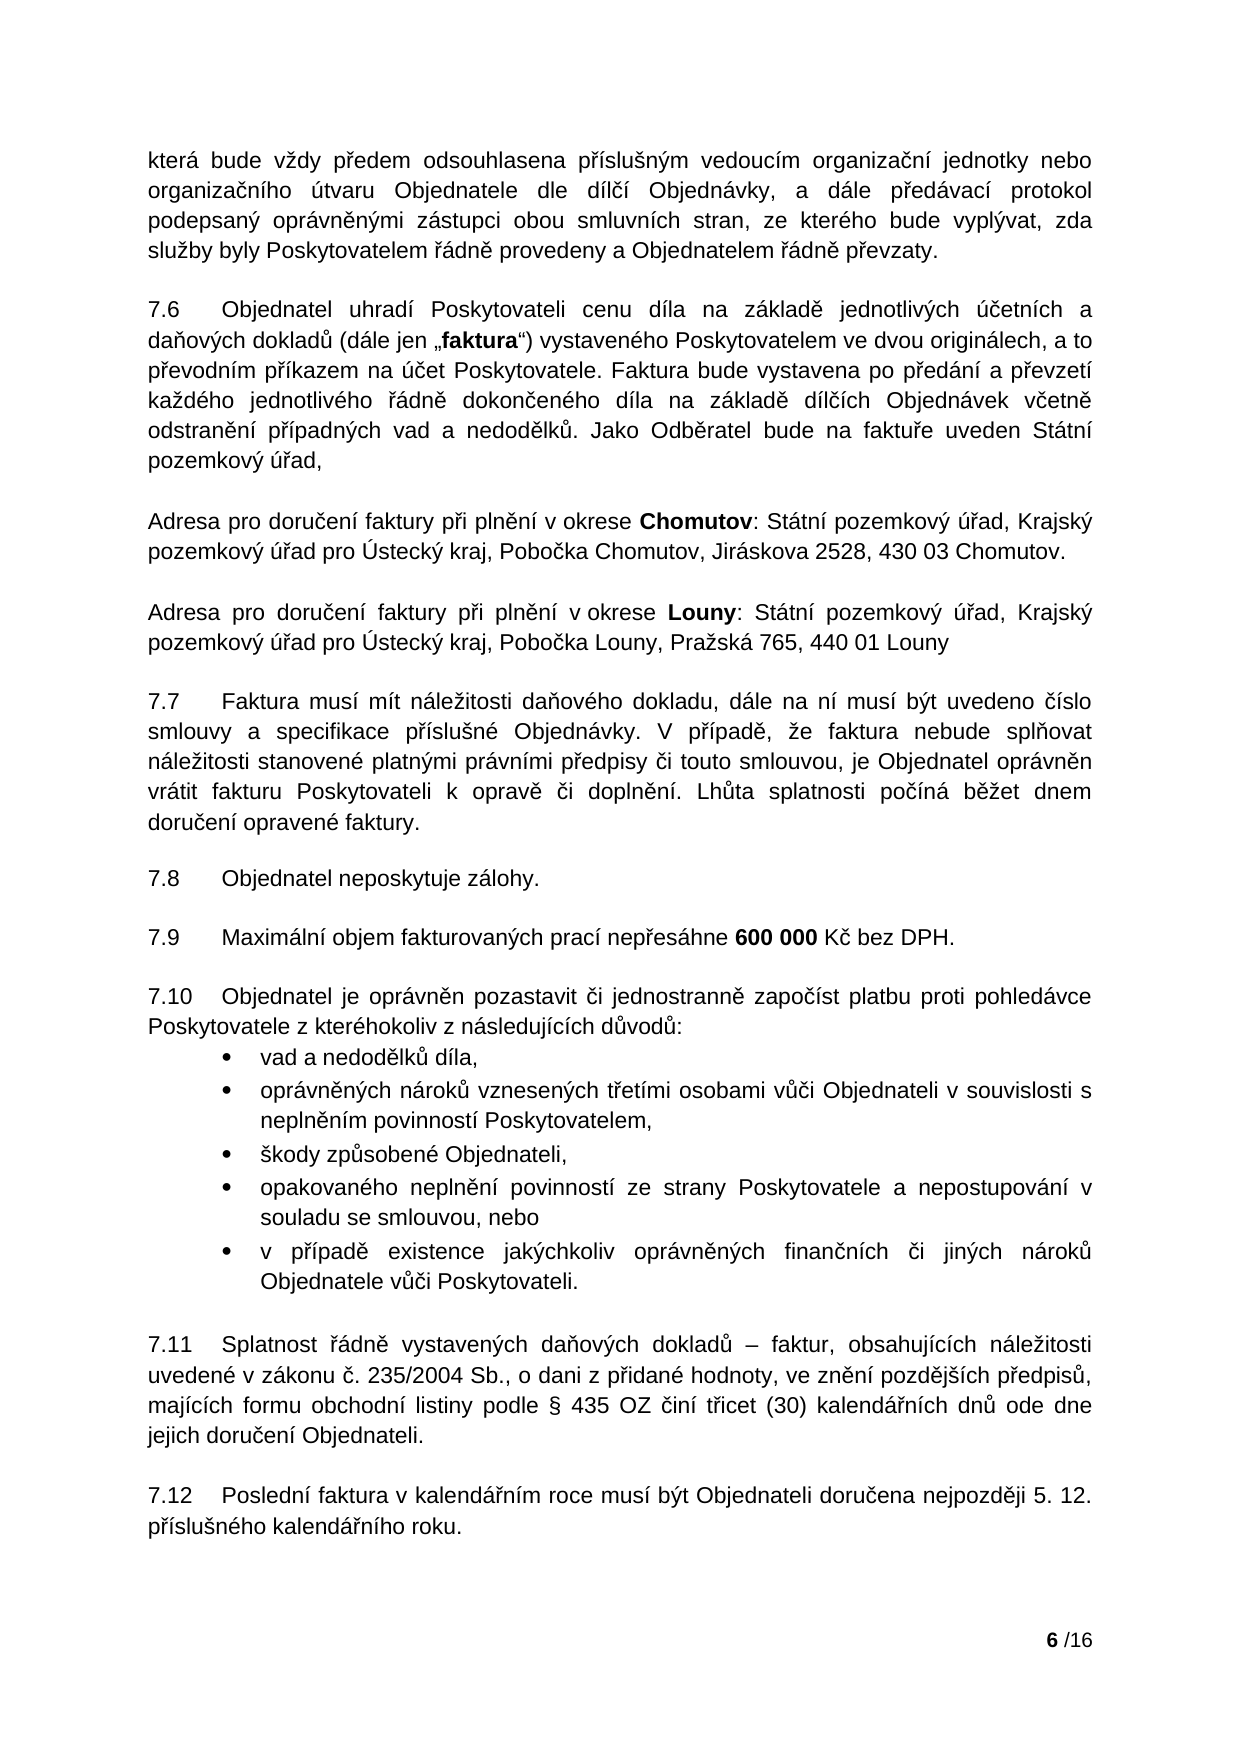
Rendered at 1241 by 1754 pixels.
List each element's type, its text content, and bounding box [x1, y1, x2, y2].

list opakovaného neplnění povinností ze strany Poskytovatele a nepostupování v souladu se smlouvou, nebo [223, 1174, 1093, 1231]
list Poslední faktura v kalendářním roce musí být Objednateli doručena nejpozději 5. 12. příslušného kalendářního roku. [148, 1482, 1093, 1539]
text Adresa pro doručení faktury při plnění v okrese Louny: Státní pozemkový úřad, Krajský pozemkový úřad pro Ústecký kraj, Pobočka Louny, Pražská 765, 440 01 Louny [148, 598, 1093, 655]
list vad a nedodělků díla, [223, 1043, 1093, 1070]
list Faktura musí mít náležitosti daňového dokladu, dále na ní musí být uvedeno číslo smlouvy a specifikace příslušné Objednávky. V případě, že faktura nebude splňovat náležitosti stanovené platnými právními předpisy či touto smlouvou, je Objednatel oprávněn vrátit fakturu Poskytovateli k opravě či doplnění. Lhůta splatnosti počíná běžet dnem doručení opravené faktury. [148, 688, 1093, 835]
list Maximální objem fakturovaných prací nepřesáhne 600 000 Kč bez DPH. [824, 924, 1093, 950]
list v případě existence jakýchkoliv oprávněných finančních či jiných nároků Objednatele vůči Poskytovateli. [223, 1238, 1093, 1294]
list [148, 147, 1093, 264]
list Objednatel uhradí Poskytovateli cenu díla na základě jednotlivých účetních a daňových dokladů (dále jen „faktura“) vystaveného Poskytovatelem ve dvou originálech, a to převodním příkazem na účet Poskytovatele. Faktura bude vystavena po předání a převzetí každého jednotlivého řádně dokončeného díla na základě dílčích Objednávek včetně odstranění případných vad a nedodělků. Jako Odběratel bude na faktuře uveden Státní pozemkový úřad, [148, 296, 1093, 474]
list oprávněných nároků vznesených třetími osobami vůči Objednateli v souvislosti s neplněním povinností Poskytovatelem, [223, 1077, 1093, 1133]
list Maximální objem fakturovaných prací nepřesáhne 600 000 Kč bez DPH. [148, 924, 735, 950]
list Objednatel je oprávněn pozastavit či jednostranně započíst platbu proti pohledávce Poskytovatele z kteréhokoliv z následujících důvodů: [148, 983, 1093, 1039]
list Splatnost řádně vystavených daňových dokladů – faktur, obsahujících náležitosti uvedené v zákonu č. 235/2004 Sb., o dani z přidané hodnoty, ve znění pozdějších předpisů, majících formu obchodní listiny podle § 435 OZ činí třicet (30) kalendářních dnů ode dne jejich doručení Objednateli. [148, 1331, 1093, 1448]
text Adresa pro doručení faktury při plnění v okrese Chomutov: Státní pozemkový úřad, Krajský pozemkový úřad pro Ústecký kraj, Pobočka Chomutov, Jiráskova 2528, 430 03 Chomutov. [148, 508, 1093, 564]
list škody způsobené Objednateli, [223, 1141, 1093, 1167]
list Objednatel neposkytuje zálohy. [148, 865, 1093, 891]
